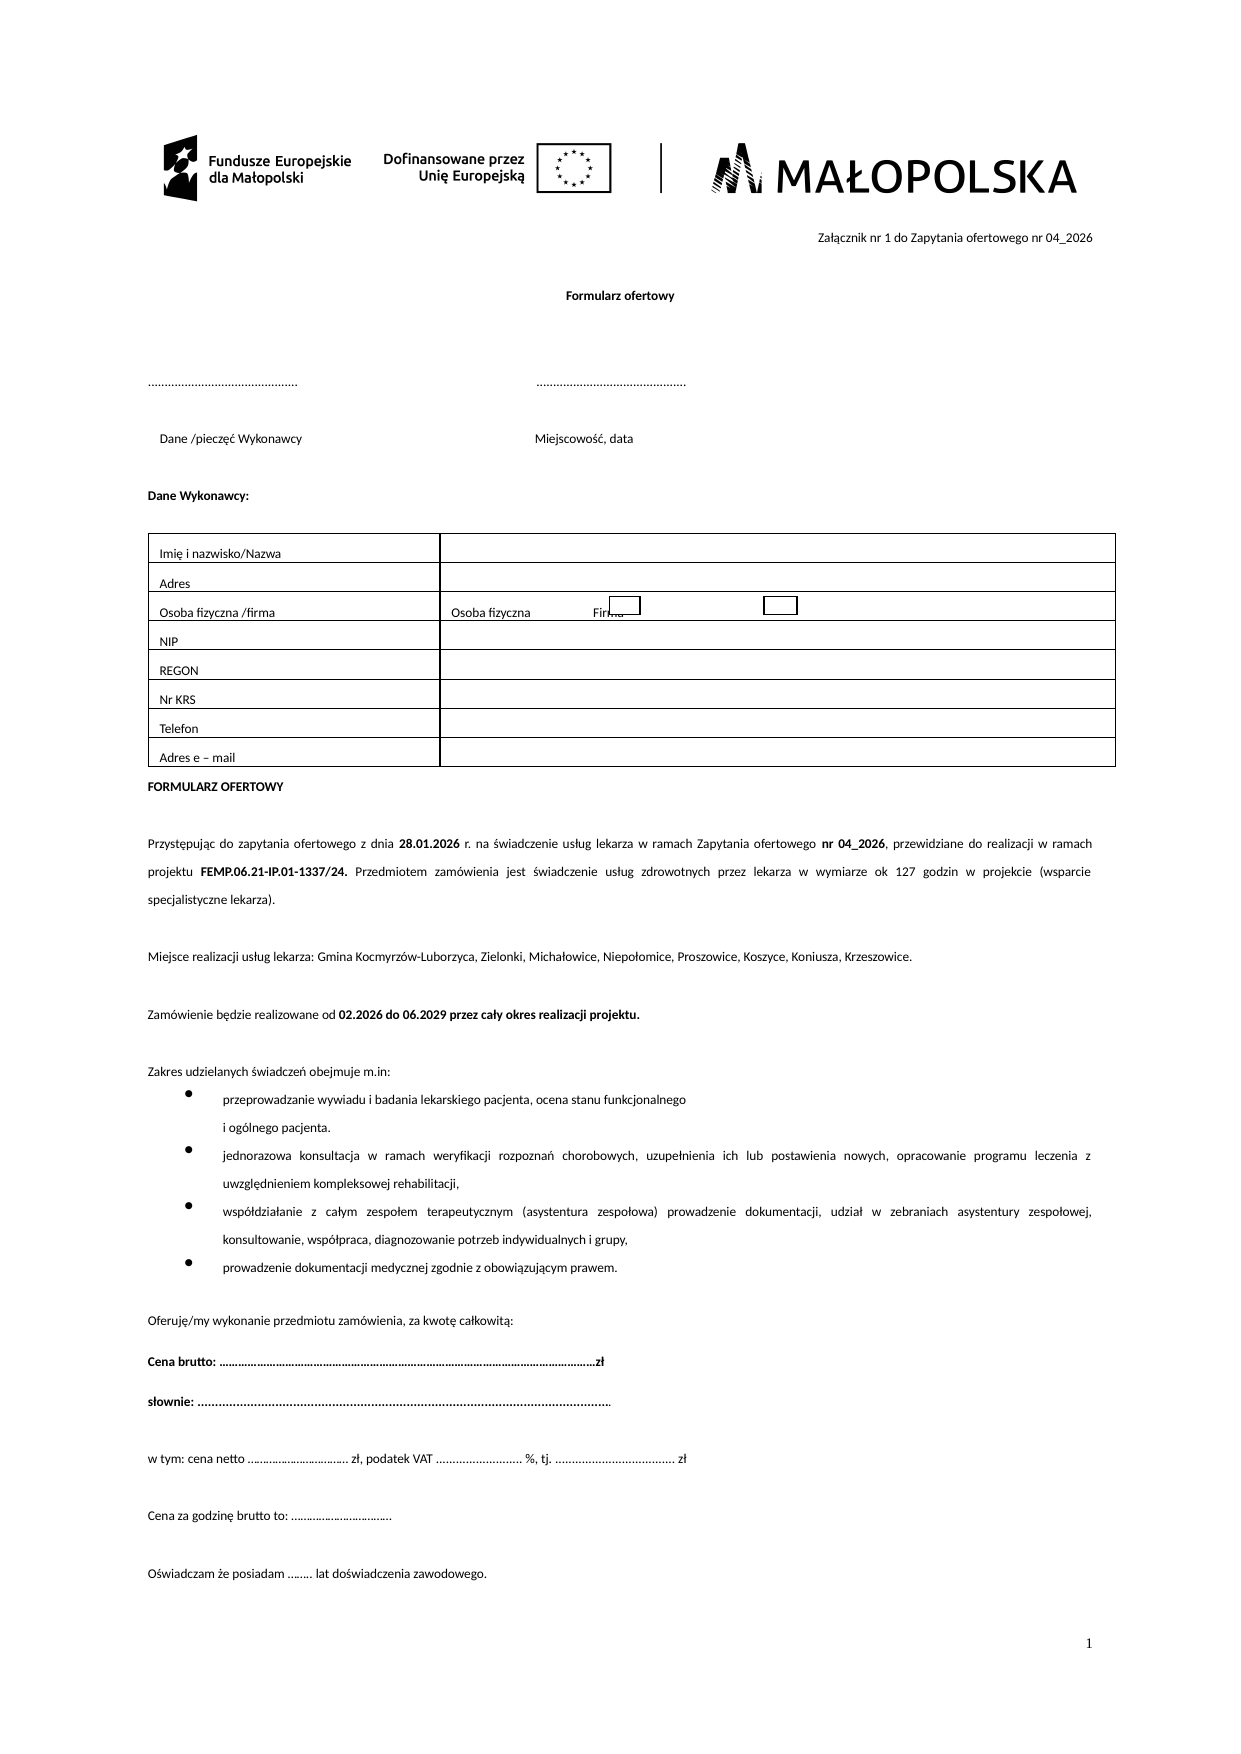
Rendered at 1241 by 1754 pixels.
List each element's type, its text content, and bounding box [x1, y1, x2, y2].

picture [147, 118, 1093, 218]
table_cell Adres e – mail [149, 738, 439, 766]
text Dane Wykonawcy: [148, 476, 1093, 504]
list współdziałanie z całym zespołem terapeutycznym (asystentura zespołowa) prowadzenie dokumentacji, udział w zebraniach asystentury zespołowej, konsultowanie, współpraca, diagnozowanie potrzeb indywidualnych i grupy, [185, 1192, 1093, 1248]
table_header [441, 534, 1115, 562]
table_cell NIP [149, 621, 439, 649]
table_cell [441, 650, 1115, 678]
list prowadzenie dokumentacji medycznej zgodnie z obowiązującym prawem. [185, 1248, 1093, 1276]
table_cell Osoba fizyczna /firma [149, 592, 439, 620]
text Cena za godzinę brutto to: …………………………… [148, 1496, 1093, 1524]
text FORMULARZ OFERTOWY [148, 767, 1093, 795]
text Cena brutto: …………………………………………………………………………………………………………zł [148, 1341, 1093, 1369]
text w tym: cena netto …………………………… zł, podatek VAT .......................... %, tj. .................................... zł [148, 1439, 1093, 1467]
table_cell [441, 563, 1115, 591]
text Przystępując do zapytania ofertowego z dnia 28.01.2026 r. na świadczenie usług lekarza w ramach Zapytania ofertowego nr 04_2026, przewidziane do realizacji w ramach projektu FEMP.06.21-IP.01-1337/24. Przedmiotem zamówienia jest świadczenie usług zdrowotnych przez lekarza w wymiarze ok 127 godzin w projekcie (wsparcie specjalistyczne lekarza). [148, 824, 1093, 908]
table_cell REGON [149, 650, 439, 678]
text Załącznik nr 1 do Zapytania ofertowego nr 04_2026 [147, 218, 1093, 246]
table_cell Osoba fizyczna Firma [441, 592, 1115, 620]
table_cell [441, 621, 1115, 649]
text Zamówienie będzie realizowane od 02.2026 do 06.2029 przez cały okres realizacji projektu. [147, 994, 1093, 1022]
text słownie: ..................................................................................................................... [148, 1382, 1093, 1410]
text Oświadczam że posiadam …….. lat doświadczenia zawodowego. [148, 1553, 1093, 1581]
table_cell [441, 709, 1115, 737]
list jednorazowa konsultacja w ramach weryfikacji rozpoznań chorobowych, uzupełnienia ich lub postawienia nowych, opracowanie programu leczenia z uwzględnieniem kompleksowej rehabilitacji, [185, 1136, 1093, 1192]
table_header Imię i nazwisko/Nazwa [149, 534, 439, 562]
text Oferuję/my wykonanie przedmiotu zamówienia, za kwotę całkowitą: [148, 1301, 1093, 1329]
text Dane /pieczęć Wykonawcy Miejscowość, data [148, 419, 1093, 447]
table_cell Nr KRS [149, 680, 439, 707]
table_cell [441, 738, 1115, 766]
text Formularz ofertowy [148, 275, 1093, 303]
table_cell Adres [149, 563, 439, 591]
text Miejsce realizacji usług lekarza: Gmina Kocmyrzów-Luborzyca, Zielonki, Michałowice, Niepołomice, Proszowice, Koszyce, Koniusza, Krzeszowice. [148, 937, 1093, 965]
table_cell Telefon [149, 709, 439, 737]
text Zakres udzielanych świadczeń obejmuje m.in: [148, 1051, 1093, 1079]
text ............................................. ............................................. [148, 362, 1093, 389]
list przeprowadzanie wywiadu i badania lekarskiego pacjenta, ocena stanu funkcjonalnego i ogólnego pacjenta. [185, 1079, 1093, 1136]
table_cell [441, 680, 1115, 707]
